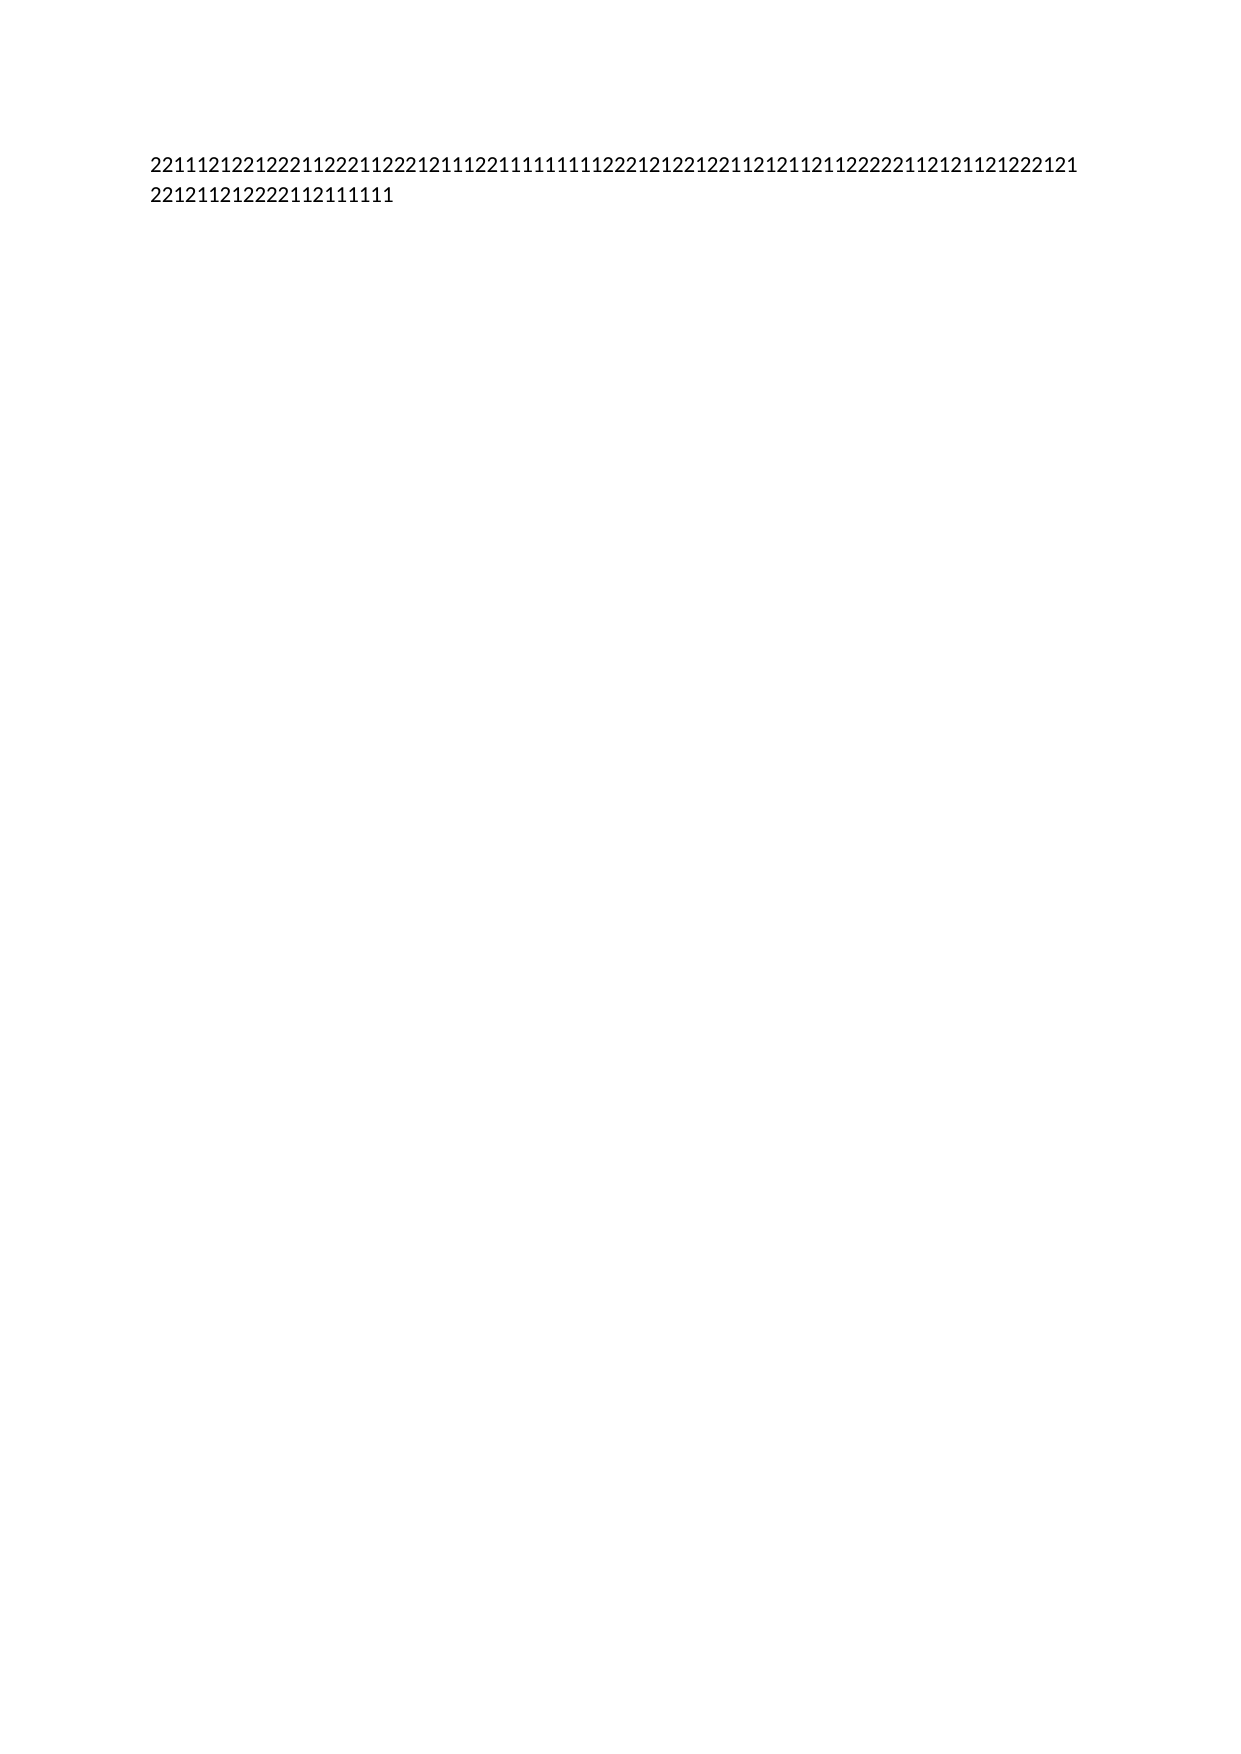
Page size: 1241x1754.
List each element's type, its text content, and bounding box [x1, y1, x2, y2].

text 22111212212221122211222121112211111111122212122122112121121122222112121121222121221211212222112111111 [150, 150, 1090, 208]
